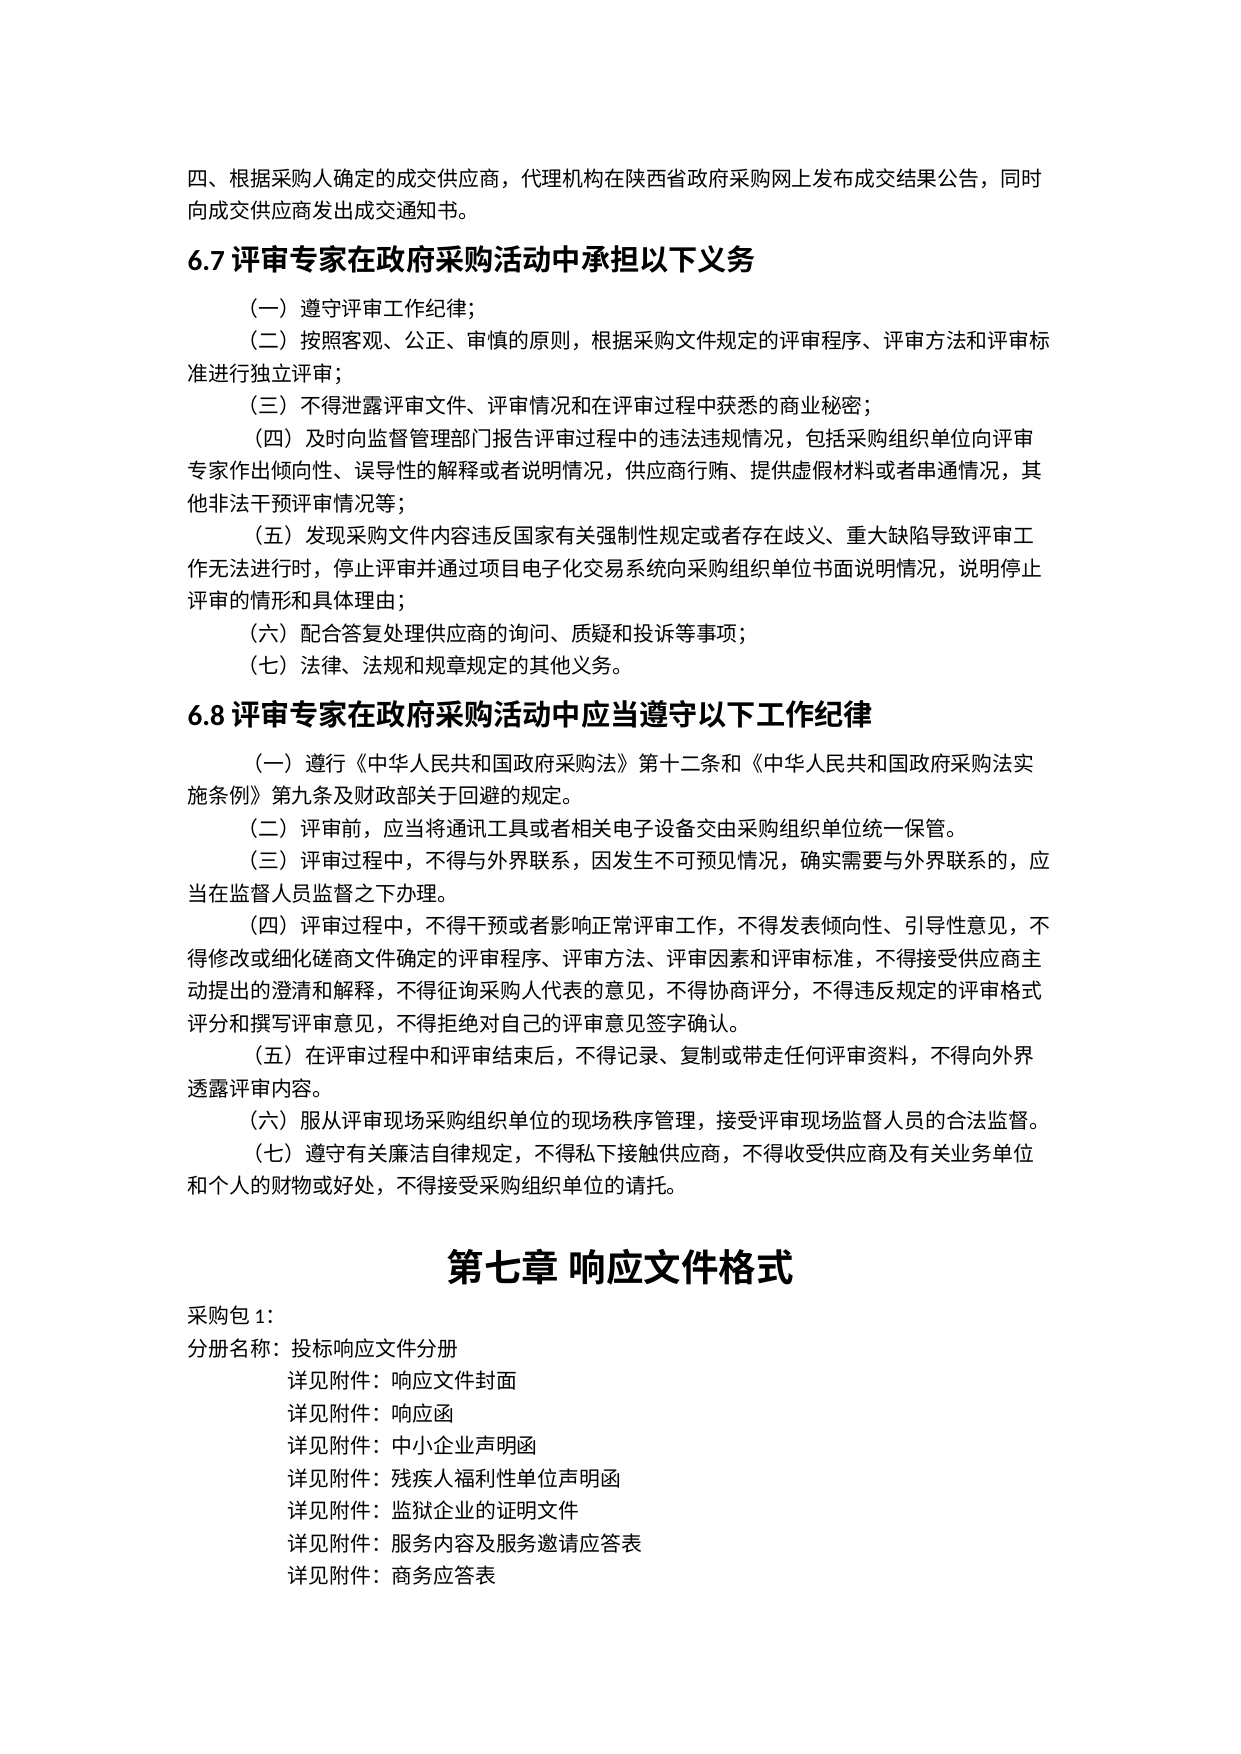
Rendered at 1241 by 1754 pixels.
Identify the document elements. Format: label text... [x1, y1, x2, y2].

text 6.7评审专家在政府采购活动中承担以下义务 [187, 227, 1053, 292]
text （六）配合答复处理供应商的询问、质疑和投诉等事项； [187, 617, 1053, 649]
text 第七章 响应文件格式 [187, 1234, 1053, 1299]
text （三）评审过程中，不得与外界联系，因发生不可预见情况，确实需要与外界联系的，应当在监督人员监督之下办理。 [187, 844, 1053, 909]
text 四、根据采购人确定的成交供应商，代理机构在陕西省政府采购网上发布成交结果公告，同时向成交供应商发出成交通知书。 [187, 162, 1053, 227]
text （五）发现采购文件内容违反国家有关强制性规定或者存在歧义、重大缺陷导致评审工作无法进行时，停止评审并通过项目电子化交易系统向采购组织单位书面说明情况，说明停止评审的情形和具体理由； [187, 519, 1053, 617]
text （一）遵行《中华人民共和国政府采购法》第十二条和《中华人民共和国政府采购法实施条例》第九条及财政部关于回避的规定。 [187, 747, 1053, 812]
text 采购包1： [187, 1299, 1053, 1332]
text （一）遵守评审工作纪律； [187, 292, 1053, 324]
text （五）在评审过程中和评审结束后，不得记录、复制或带走任何评审资料，不得向外界透露评审内容。 [187, 1039, 1053, 1104]
text （二）评审前，应当将通讯工具或者相关电子设备交由采购组织单位统一保管。 [187, 812, 1053, 844]
text （三）不得泄露评审文件、评审情况和在评审过程中获悉的商业秘密； [187, 389, 1053, 422]
text 分册名称：投标响应文件分册 [187, 1332, 1053, 1364]
text 详见附件：响应文件封面 [187, 1364, 1053, 1397]
text （四）评审过程中，不得干预或者影响正常评审工作，不得发表倾向性、引导性意见，不得修改或细化磋商文件确定的评审程序、评审方法、评审因素和评审标准，不得接受供应商主动提出的澄清和解释，不得征询采购人代表的意见，不得协商评分，不得违反规定的评审格式评分和撰写评审意见，不得拒绝对自己的评审意见签字确认。 [187, 909, 1053, 1039]
text 详见附件：响应函 [187, 1397, 1053, 1429]
text （七）遵守有关廉洁自律规定，不得私下接触供应商，不得收受供应商及有关业务单位和个人的财物或好处，不得接受采购组织单位的请托。 [187, 1137, 1053, 1202]
text 详见附件：商务应答表 [187, 1559, 1053, 1592]
text （六）服从评审现场采购组织单位的现场秩序管理，接受评审现场监督人员的合法监督。 [187, 1104, 1053, 1137]
text （二）按照客观、公正、审慎的原则，根据采购文件规定的评审程序、评审方法和评审标准进行独立评审； [187, 324, 1053, 389]
text 详见附件：服务内容及服务邀请应答表 [187, 1527, 1053, 1559]
text （四）及时向监督管理部门报告评审过程中的违法违规情况，包括采购组织单位向评审专家作出倾向性、误导性的解释或者说明情况，供应商行贿、提供虚假材料或者串通情况，其他非法干预评审情况等； [187, 422, 1053, 519]
text （七）法律、法规和规章规定的其他义务。 [187, 649, 1053, 682]
text 详见附件：监狱企业的证明文件 [187, 1494, 1053, 1527]
text 详见附件：残疾人福利性单位声明函 [187, 1462, 1053, 1494]
text 详见附件：中小企业声明函 [187, 1429, 1053, 1462]
text 6.8评审专家在政府采购活动中应当遵守以下工作纪律 [187, 682, 1053, 747]
